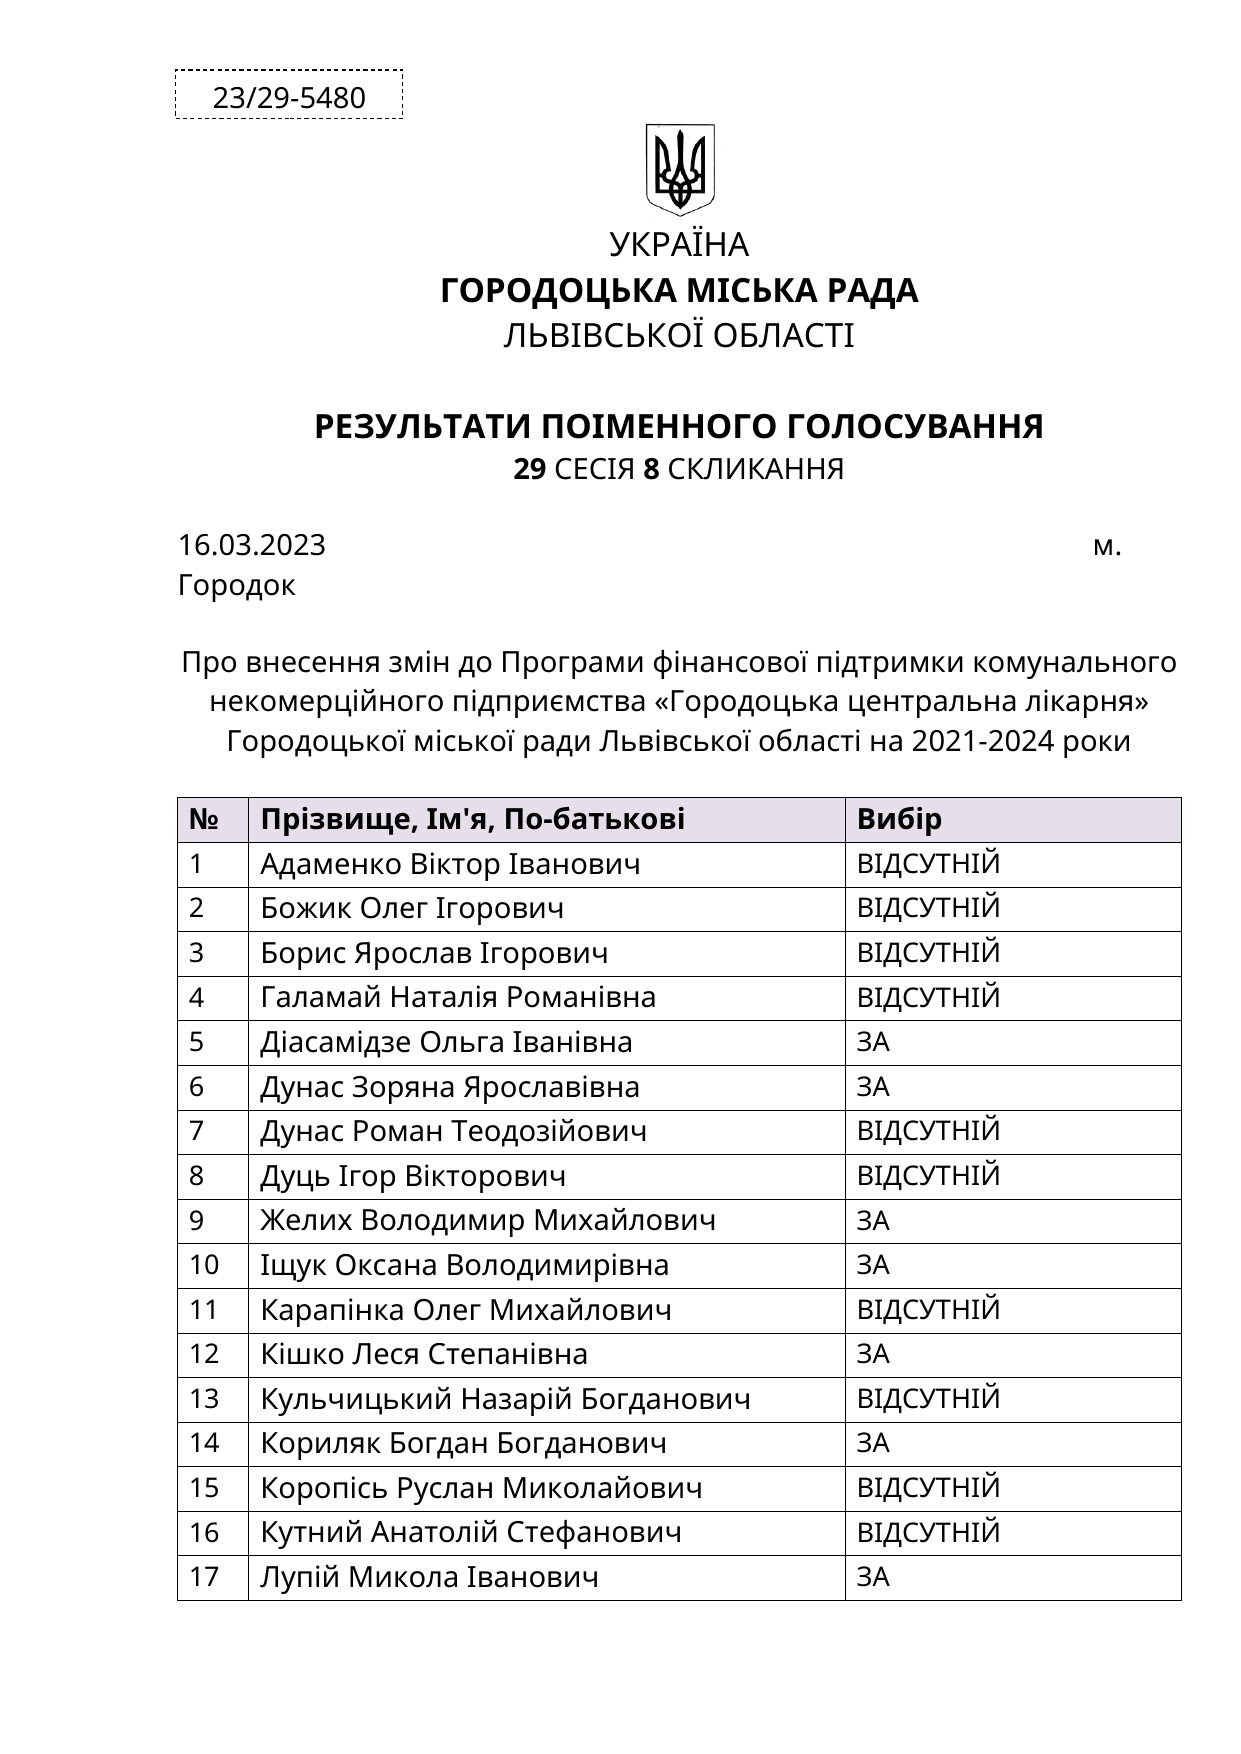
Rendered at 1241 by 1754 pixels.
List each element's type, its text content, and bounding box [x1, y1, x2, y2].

table_cell ВІДСУТНІЙ [846, 888, 1181, 931]
table_cell Кульчицький Назарій Богданович [249, 1378, 845, 1422]
table_cell 10 [178, 1244, 248, 1288]
table_cell 11 [178, 1289, 248, 1332]
table_cell 13 [178, 1378, 248, 1422]
table_cell ВІДСУТНІЙ [846, 932, 1181, 976]
table_cell Борис Ярослав Ігорович [249, 932, 845, 976]
table_cell ЗА [846, 1334, 1181, 1377]
text УКРАЇНА [177, 221, 1181, 266]
table_cell ЗА [846, 1066, 1181, 1109]
table_cell Коропісь Руслан Миколайович [249, 1467, 845, 1511]
table_cell 6 [178, 1066, 248, 1109]
table_cell 15 [178, 1467, 248, 1511]
table_cell 14 [178, 1423, 248, 1466]
table_cell 7 [178, 1111, 248, 1154]
text ГОРОДОЦЬКА МІСЬКА РАДА [177, 266, 1181, 312]
table_cell 5 [178, 1021, 248, 1065]
table_cell ВІДСУТНІЙ [846, 843, 1181, 887]
text РЕЗУЛЬТАТИ ПОІМЕННОГО ГОЛОСУВАННЯ [177, 403, 1181, 448]
table_cell 1 [178, 843, 248, 887]
text ЛЬВІВСЬКОЇ ОБЛАСТІ [177, 312, 1181, 357]
table_cell ВІДСУТНІЙ [846, 1378, 1181, 1422]
table_cell Діасамідзе Ольга Іванівна [249, 1021, 845, 1065]
table_cell Лупій Микола Іванович [249, 1556, 845, 1600]
table_cell Кориляк Богдан Богданович [249, 1423, 845, 1466]
table_header № [178, 798, 248, 842]
table_cell ВІДСУТНІЙ [846, 1512, 1181, 1555]
table_cell Божик Олег Ігорович [249, 888, 845, 931]
table_cell Карапінка Олег Михайлович [249, 1289, 845, 1332]
table_cell ЗА [846, 1244, 1181, 1288]
table_header Прізвище, Ім'я, По-батькові [249, 798, 845, 842]
table_cell ВІДСУТНІЙ [846, 977, 1181, 1020]
table_cell 17 [178, 1556, 248, 1600]
table_cell ВІДСУТНІЙ [846, 1289, 1181, 1332]
table_cell Іщук Оксана Володимирівна [249, 1244, 845, 1288]
table_header Вибір [846, 798, 1181, 842]
table_cell 4 [178, 977, 248, 1020]
table_cell 8 [178, 1155, 248, 1199]
text 16.03.2023 м. Городок [177, 525, 1181, 604]
table_cell Кішко Леся Степанівна [249, 1334, 845, 1377]
table_cell ВІДСУТНІЙ [846, 1155, 1181, 1199]
table_cell Дуць Ігор Вікторович [249, 1155, 845, 1199]
table_cell ЗА [846, 1021, 1181, 1065]
table_cell Желих Володимир Михайлович [249, 1200, 845, 1243]
table_cell ВІДСУТНІЙ [846, 1467, 1181, 1511]
table_cell ЗА [846, 1423, 1181, 1466]
table_cell 12 [178, 1334, 248, 1377]
table_cell 9 [178, 1200, 248, 1243]
text 29 СЕСІЯ 8 СКЛИКАННЯ [177, 448, 1181, 488]
table_cell Кутний Анатолій Стефанович [249, 1512, 845, 1555]
table_cell Адаменко Віктор Іванович [249, 843, 845, 887]
table_cell Галамай Наталія Романівна [249, 977, 845, 1020]
table_cell Дунас Роман Теодозійович [249, 1111, 845, 1154]
picture [633, 118, 726, 221]
table_cell ЗА [846, 1200, 1181, 1243]
table_cell 3 [178, 932, 248, 976]
table_cell 16 [178, 1512, 248, 1555]
table_cell 2 [178, 888, 248, 931]
text Про внесення змін до Програми фінансової підтримки комунального некомерційного підприємства «Городоцька центральна лікарня» Городоцької міської ради Львівської області на 2021-2024 роки [177, 641, 1181, 760]
table_cell ЗА [846, 1556, 1181, 1600]
table_cell Дунас Зоряна Ярославівна [249, 1066, 845, 1109]
table_cell ВІДСУТНІЙ [846, 1111, 1181, 1154]
